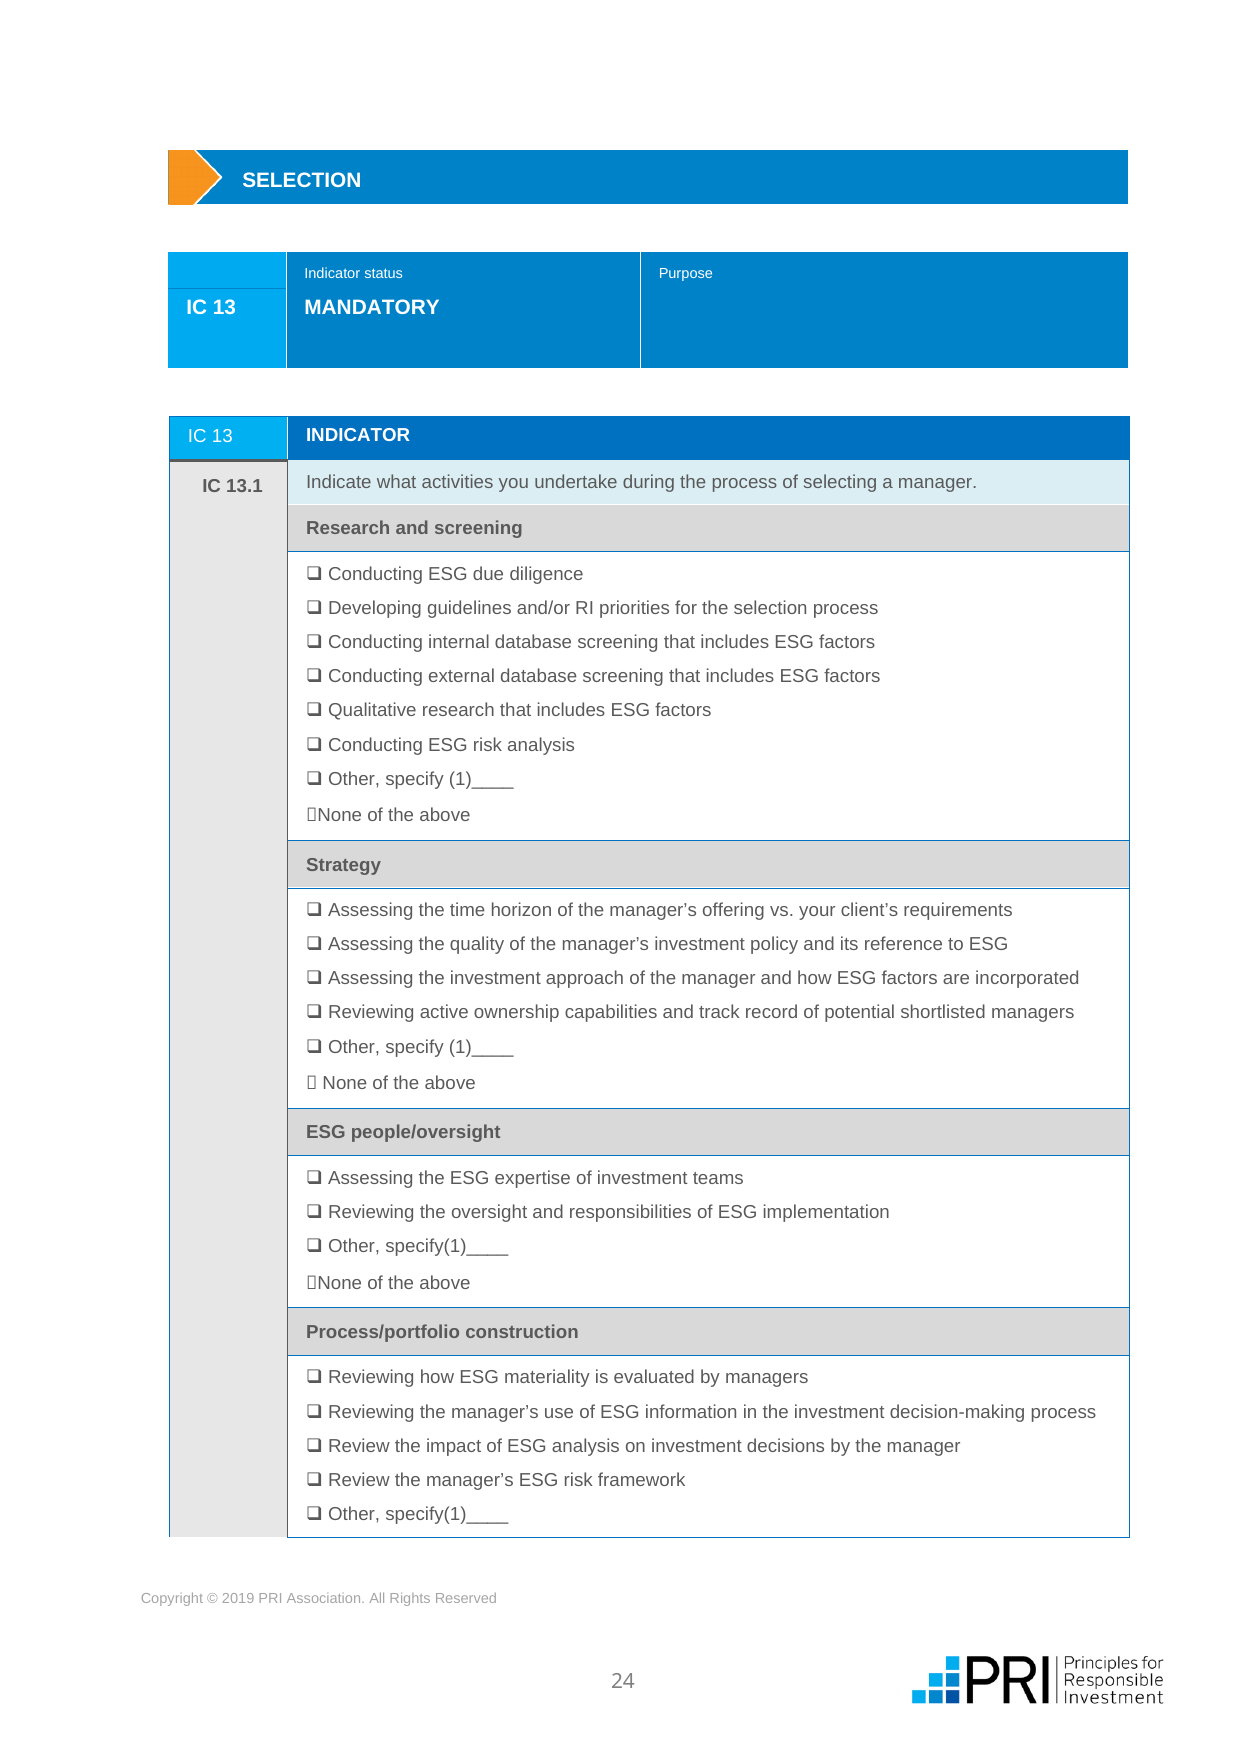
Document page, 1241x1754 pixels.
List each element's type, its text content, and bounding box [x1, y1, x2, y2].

table_cell Conducting ESG due diligence Developing guidelines and/or RI priorities for the selection process Conducting internal database screening that includes ESG factors Conducting external database screening that includes ESG factors Qualitative research that includes ESG factors Conducting ESG risk analysis Other, specify (1)____ None of the above [288, 552, 1129, 840]
table_cell Assessing the time horizon of the manager’s offering vs. your client’s requirements Assessing the quality of the manager’s investment policy and its reference to ESG Assessing the investment approach of the manager and how ESG factors are incorporated Reviewing active ownership capabilities and track record of potential shortlisted managers Other, specify (1)____  None of the above [288, 889, 1129, 1108]
picture [616, 1581, 1241, 1754]
table_cell Research and screening [288, 505, 1129, 551]
table_cell Strategy [288, 841, 1129, 887]
table_header [223, 150, 242, 204]
table_cell ESG people/oversight [288, 1109, 1129, 1155]
table_cell IC 13 [168, 289, 286, 368]
table_cell [641, 289, 1128, 368]
table_cell Assessing the ESG expertise of investment teams Reviewing the oversight and responsibilities of ESG implementation Other, specify(1)____ None of the above [288, 1156, 1129, 1307]
table_header IC 13 [170, 417, 287, 459]
table_cell Process/portfolio construction [288, 1308, 1129, 1355]
table_header Indicator status [287, 252, 640, 288]
table_header INDICATOR [288, 417, 1129, 459]
table_header SELECTION [242, 150, 1128, 204]
table_cell IC 13.1 [170, 462, 287, 1537]
table_cell Indicate what activities you undertake during the process of selecting a manager. [288, 460, 1129, 504]
table_cell MANDATORY [287, 289, 640, 368]
table_header Purpose [641, 252, 1128, 288]
table_header [168, 252, 286, 288]
picture [168, 150, 221, 205]
